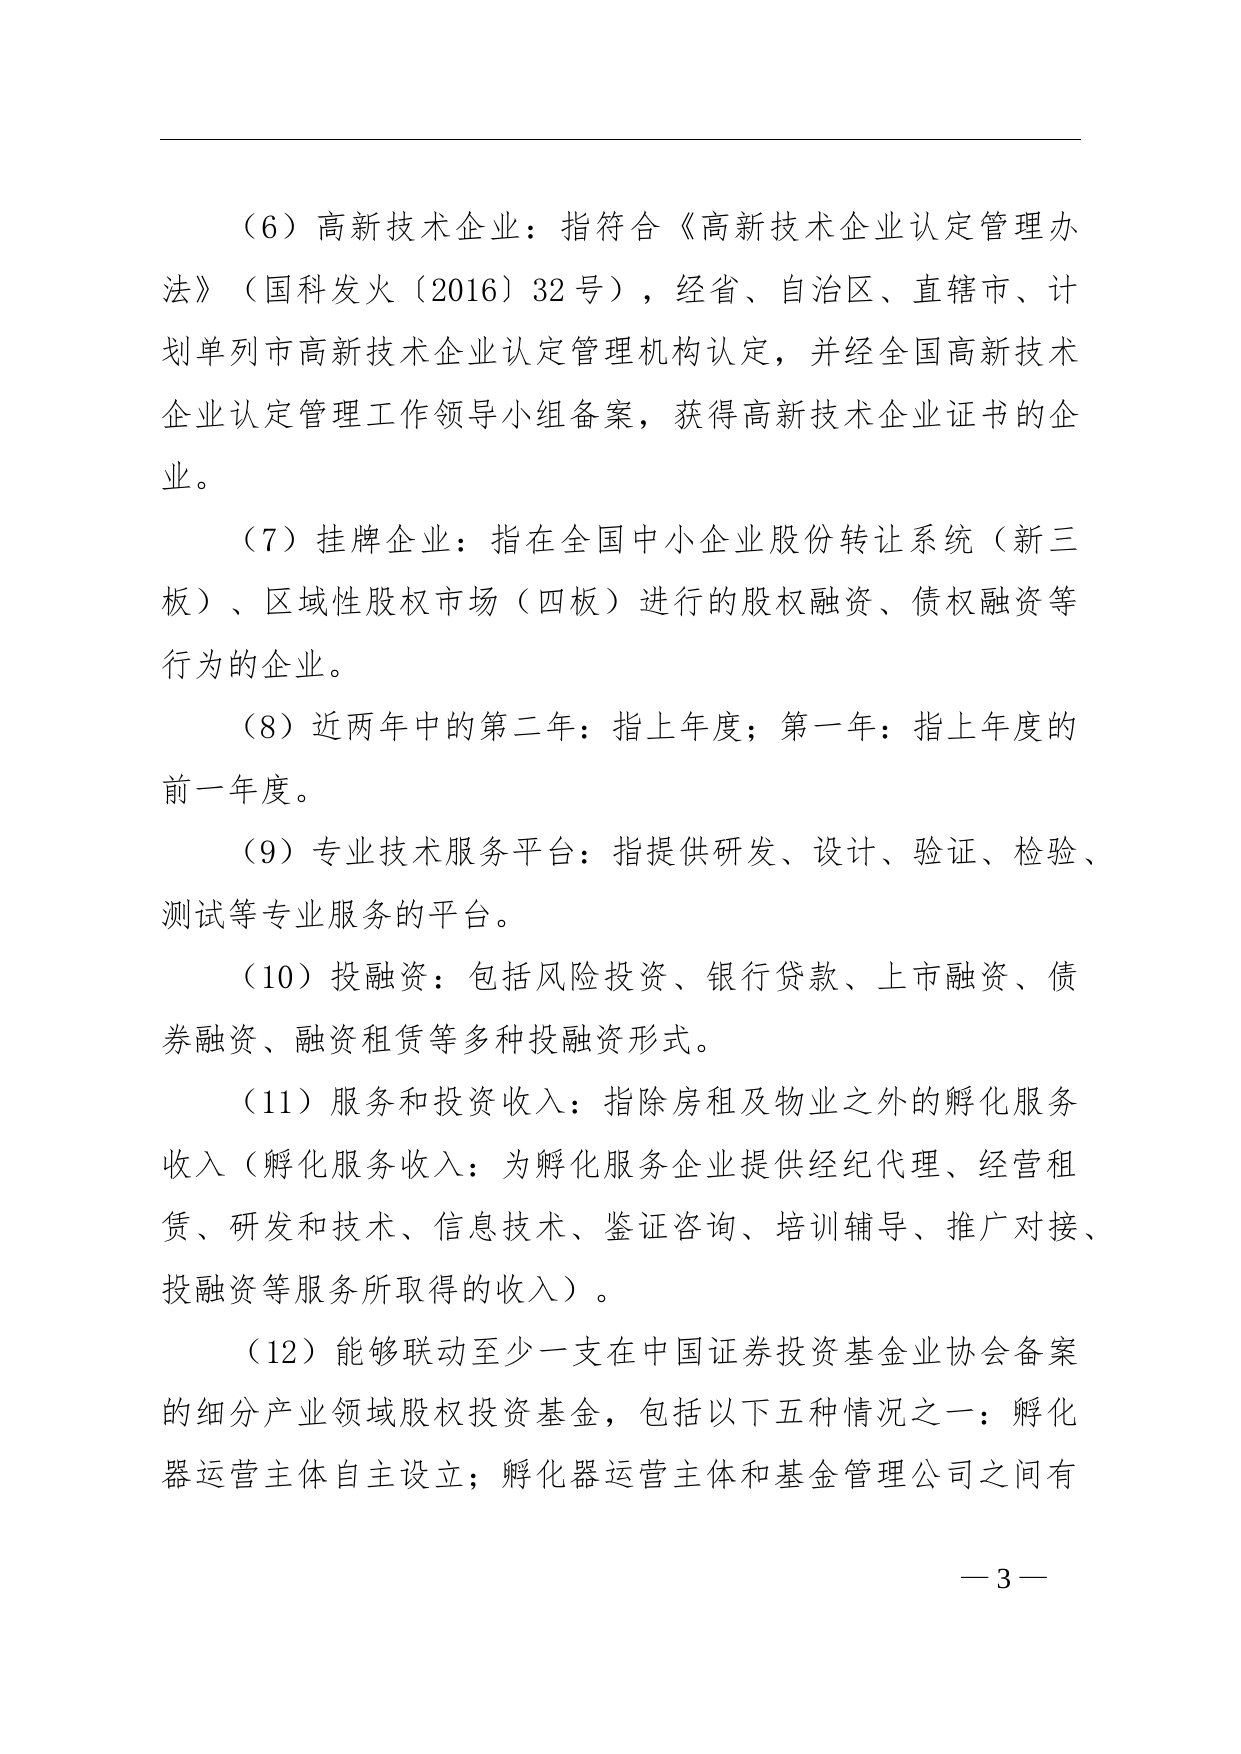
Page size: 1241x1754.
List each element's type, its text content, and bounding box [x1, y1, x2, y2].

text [159, 1314, 1081, 1498]
text （8）近两年中的第二年：指上年度；第一年：指上年度的前一年度。 [159, 689, 1081, 814]
text （7）挂牌企业：指在全国中小企业股份转让系统（新三板）、区域性股权市场（四板）进行的股权融资、债权融资等行为的企业。 [159, 501, 1081, 689]
text （6）高新技术企业：指符合《高新技术企业认定管理办法》（国科发火〔2016〕32号），经省、自治区、直辖市、计划单列市高新技术企业认定管理机构认定，并经全国高新技术企业认定管理工作领导小组备案，获得高新技术企业证书的企业。 [159, 189, 1081, 501]
text （11）服务和投资收入：指除房租及物业之外的孵化服务收入（孵化服务收入：为孵化服务企业提供经纪代理、经营租赁、研发和技术、信息技术、鉴证咨询、培训辅导、推广对接、投融资等服务所取得的收入）。 [159, 1064, 1081, 1314]
text （10）投融资：包括风险投资、银行贷款、上市融资、债券融资、融资租赁等多种投融资形式。 [159, 939, 1081, 1064]
text （9）专业技术服务平台：指提供研发、设计、验证、检验、测试等专业服务的平台。 [159, 814, 1081, 939]
